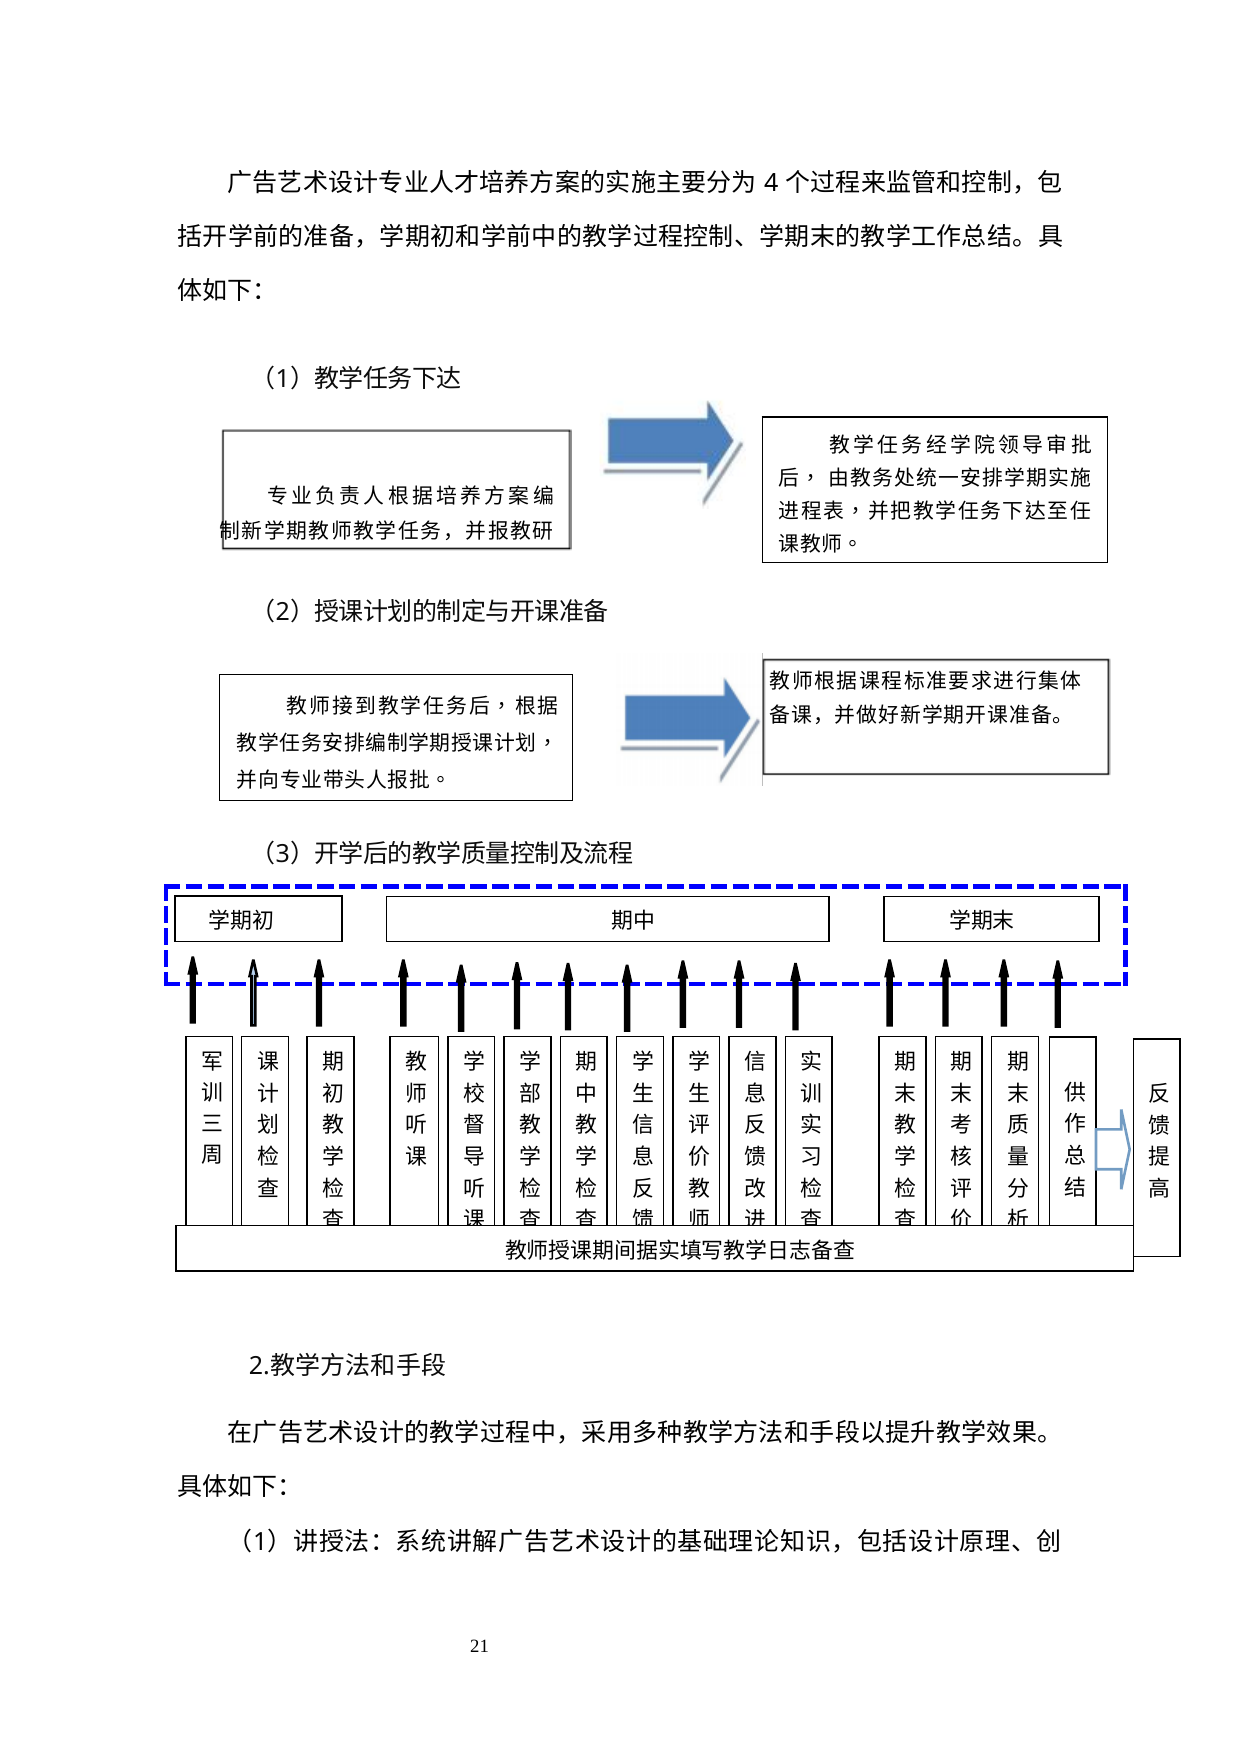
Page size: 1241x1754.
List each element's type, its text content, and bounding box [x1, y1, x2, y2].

text 2.教学方法和手段 [198, 1331, 945, 1396]
text （2）授课计划的制定与开课准备 [250, 577, 1063, 642]
picture [599, 376, 746, 509]
picture [616, 653, 1111, 786]
text （1）教学任务下达 [250, 344, 1063, 409]
picture [221, 429, 572, 551]
text 广告艺术设计专业人才培养方案的实施主要分为 4 个过程来监管和控制，包 括开学前的准备，学期初和学前中的教学过程控制、学期末的教学工作总结。具体如下： [177, 162, 1063, 307]
text （3）开学后的教学质量控制及流程 [250, 819, 1063, 884]
table_header 教师接到教学任务后，根据 教学任务安排编制学期授课计划， 并向专业带头人报批。 [220, 675, 572, 799]
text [177, 1521, 1063, 1557]
table_header [166, 884, 1126, 981]
text 在广告艺术设计的教学过程中，采用多种教学方法和手段以提升教学效果。具体如下： [177, 1412, 1063, 1503]
